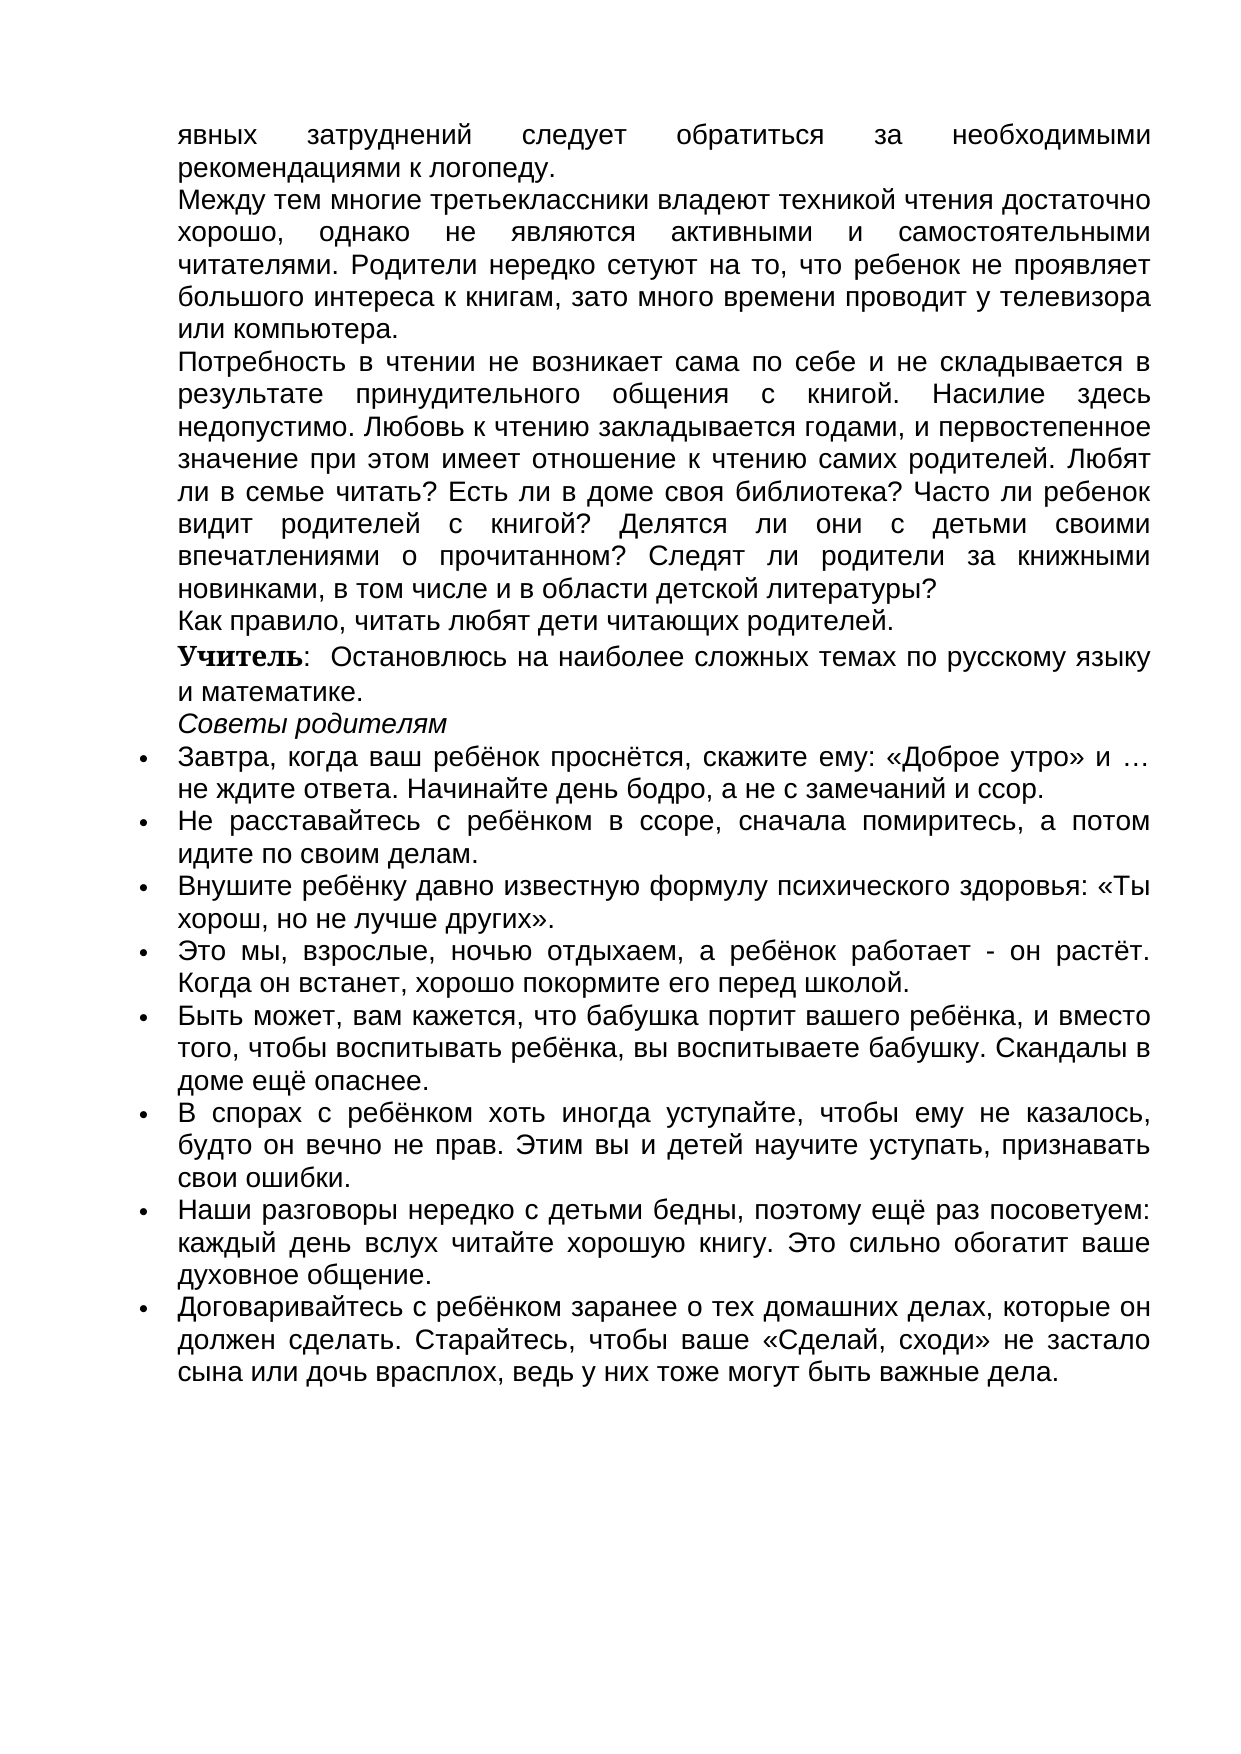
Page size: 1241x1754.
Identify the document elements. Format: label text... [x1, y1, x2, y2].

list Наши разговоры нередко с детьми бедны, поэтому ещё раз посоветуем: каждый день вслух читайте хорошую книгу. Это сильно обогатит ваше духовное общение. [140, 1193, 1152, 1290]
text Советы родителям [177, 707, 1152, 739]
text Учитель: Остановлюсь на наиболее сложных темах по русскому языку и математике. [177, 636, 1152, 707]
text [177, 118, 1152, 183]
list Это мы, взрослые, ночью отдыхаем, а ребёнок работает - он растёт. Когда он встанет, хорошо покормите его перед школой. [140, 934, 1152, 999]
list Завтра, когда ваш ребёнок проснётся, скажите ему: «Доброе утро» и … не ждите ответа. Начинайте день бодро, а не с замечаний и ссор. [140, 739, 1152, 804]
text Как правило, читать любят дети читающих родителей. [177, 604, 1152, 636]
list Не расставайтесь с ребёнком в ссоре, сначала помиритесь, а потом идите по своим делам. [140, 804, 1152, 869]
list В спорах с ребёнком хоть иногда уступайте, чтобы ему не казалось, будто он вечно не прав. Этим вы и детей научите уступать, признавать свои ошибки. [140, 1096, 1152, 1193]
list Внушите ребёнку давно известную формулу психического здоровья: «Ты хорош, но не лучше других». [140, 869, 1152, 934]
text Между тем многие третьеклассники владеют техникой чтения достаточно хорошо, однако не являются активными и самостоятельными читателями. Родители нередко сетуют на то, что ребенок не проявляет большого интереса к книгам, зато много времени проводит у телевизора или компьютера. [177, 183, 1152, 345]
list Быть может, вам кажется, что бабушка портит вашего ребёнка, и вместо того, чтобы воспитывать ребёнка, вы воспитываете бабушку. Скандалы в доме ещё опаснее. [140, 999, 1152, 1096]
list Договаривайтесь с ребёнком заранее о тех домашних делах, которые он должен сделать. Старайтесь, чтобы ваше «Сделай, сходи» не застало сына или дочь врасплох, ведь у них тоже могут быть важные дела. [140, 1290, 1152, 1387]
text Потребность в чтении не возникает сама по себе и не складывается в результате принудительного общения с книгой. Насилие здесь недопустимо. Любовь к чтению закладывается годами, и первостепенное значение при этом имеет отношение к чтению самих родителей. Любят ли в семье читать? Есть ли в доме своя библиотека? Часто ли ребенок видит родителей с книгой? Делятся ли они с детьми своими впечатлениями о прочитанном? Следят ли родители за книжными новинками, в том числе и в области детской литературы? [177, 345, 1152, 604]
